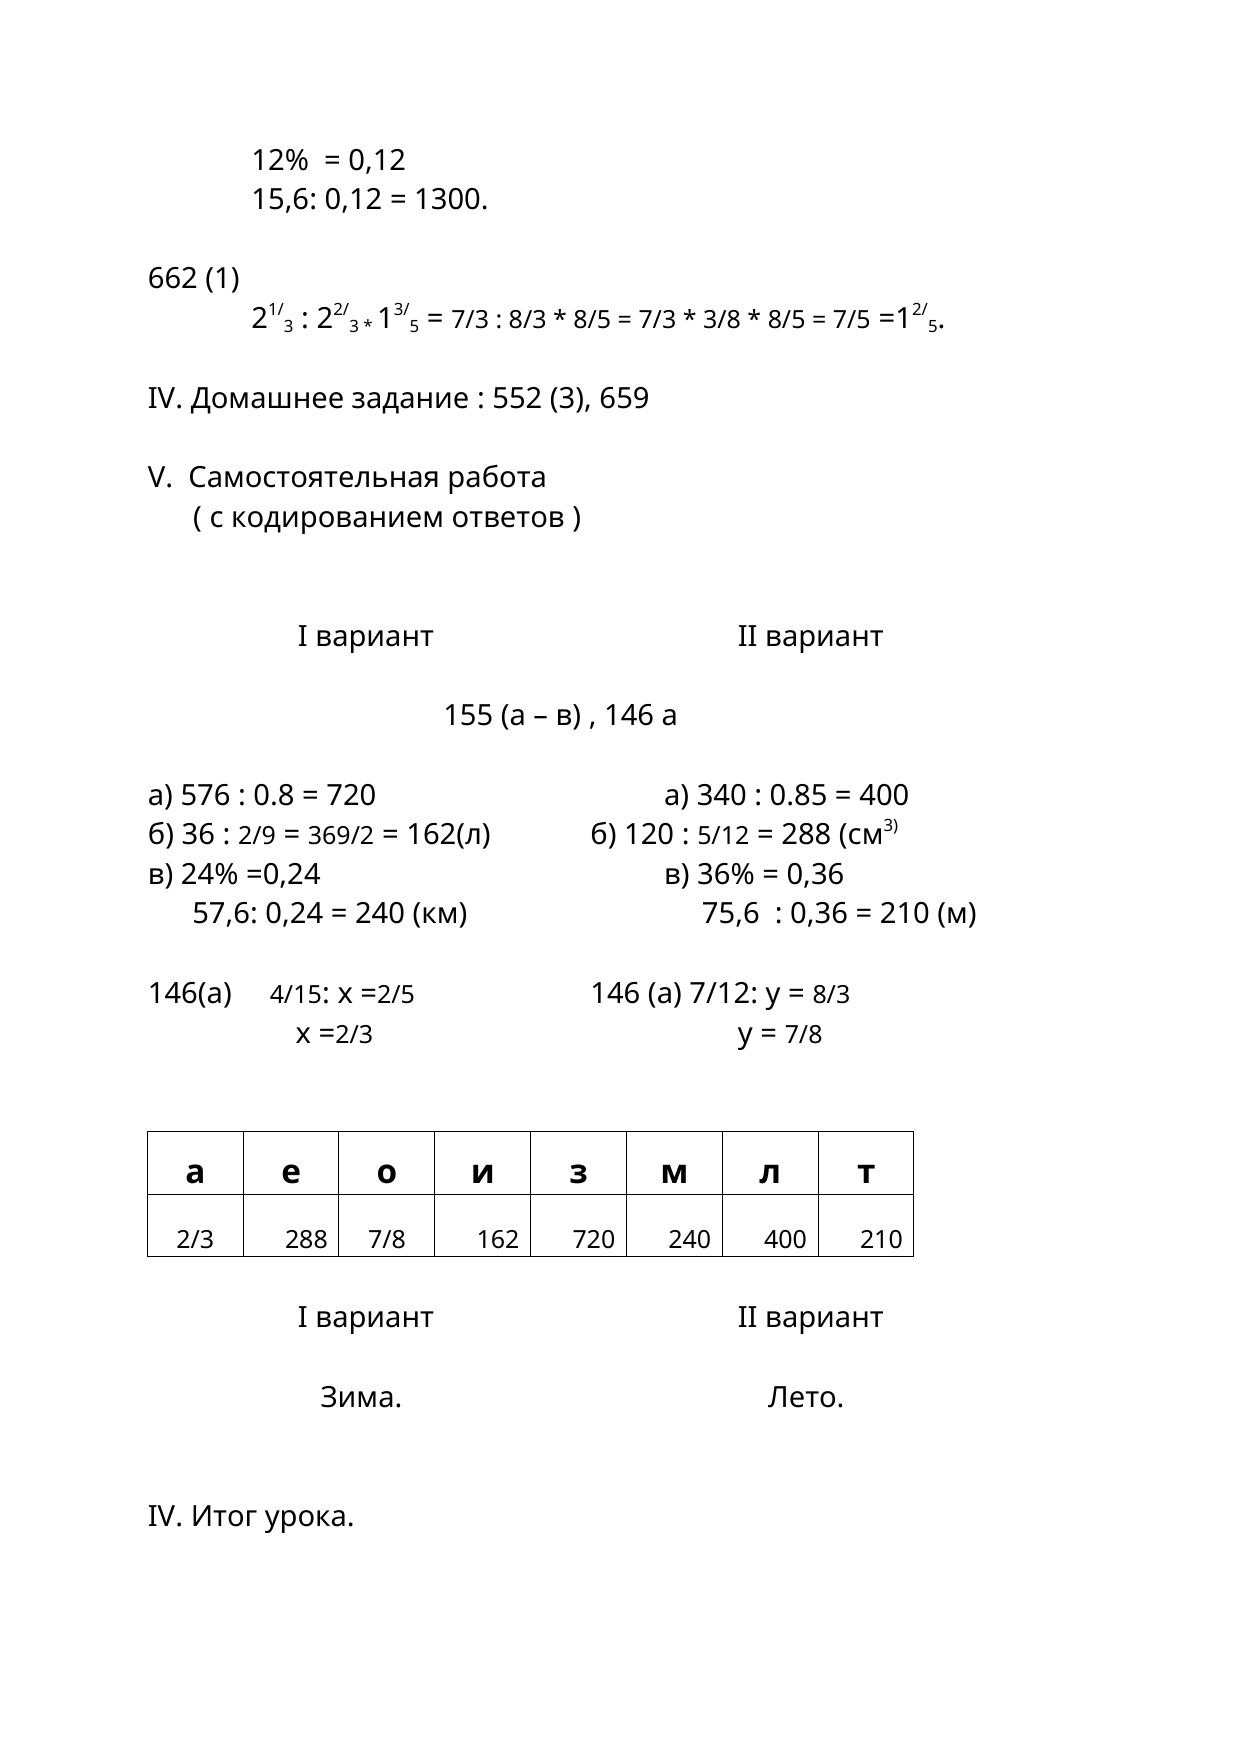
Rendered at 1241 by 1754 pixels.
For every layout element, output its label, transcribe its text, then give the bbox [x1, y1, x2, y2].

text 155 (а – в) , 146 а [223, 694, 1152, 734]
table_cell 288 [244, 1195, 338, 1256]
table_cell 2/3 [148, 1195, 243, 1256]
text б) 36 : 2/9 = 369/2 = 162(л) б) 120 : 5/12 = 288 (см3) [148, 813, 1152, 853]
table_cell 240 [627, 1195, 722, 1256]
table_header е [244, 1132, 338, 1193]
text I вариант II вариант [223, 1297, 1152, 1336]
text 12% = 0,12 [148, 139, 1152, 178]
text 15,6: 0,12 = 1300. [148, 178, 1152, 218]
text ( с кодированием ответов ) [148, 496, 1152, 536]
text V. Самостоятельная работа [148, 456, 1152, 496]
table_cell 7/8 [339, 1195, 434, 1256]
table_cell 720 [531, 1195, 626, 1256]
table_header и [435, 1132, 530, 1193]
text а) 576 : 0.8 = 720 а) 340 : 0.85 = 400 [148, 774, 1152, 813]
text IV. Итог урока. [148, 1495, 1152, 1535]
table_cell 400 [723, 1195, 818, 1256]
table_header т [819, 1132, 913, 1193]
text Зима. Лето. [223, 1376, 1152, 1416]
text I вариант II вариант [223, 615, 1152, 655]
text 146(а) 4/15: x =2/5 146 (a) 7/12: у = 8/3 [148, 972, 1152, 1012]
text 21/3 : 22/3 * 13/5 = 7/3 : 8/3 * 8/5 = 7/3 * 3/8 * 8/5 = 7/5 =12/5. [148, 297, 1152, 337]
table_header о [339, 1132, 434, 1193]
table_header м [627, 1132, 722, 1193]
text в) 24% =0,24 в) 36% = 0,36 [148, 853, 1152, 893]
table_header з [531, 1132, 626, 1193]
table_header л [723, 1132, 818, 1193]
table_cell 162 [435, 1195, 530, 1256]
text IV. Домашнее задание : 552 (3), 659 [148, 377, 1152, 417]
table_cell 210 [819, 1195, 913, 1256]
table_header а [148, 1132, 243, 1193]
text x =2/3 у = 7/8 [148, 1012, 1152, 1052]
text 662 (1) [148, 258, 1152, 297]
text 57,6: 0,24 = 240 (км) 75,6 : 0,36 = 210 (м) [148, 893, 1152, 932]
